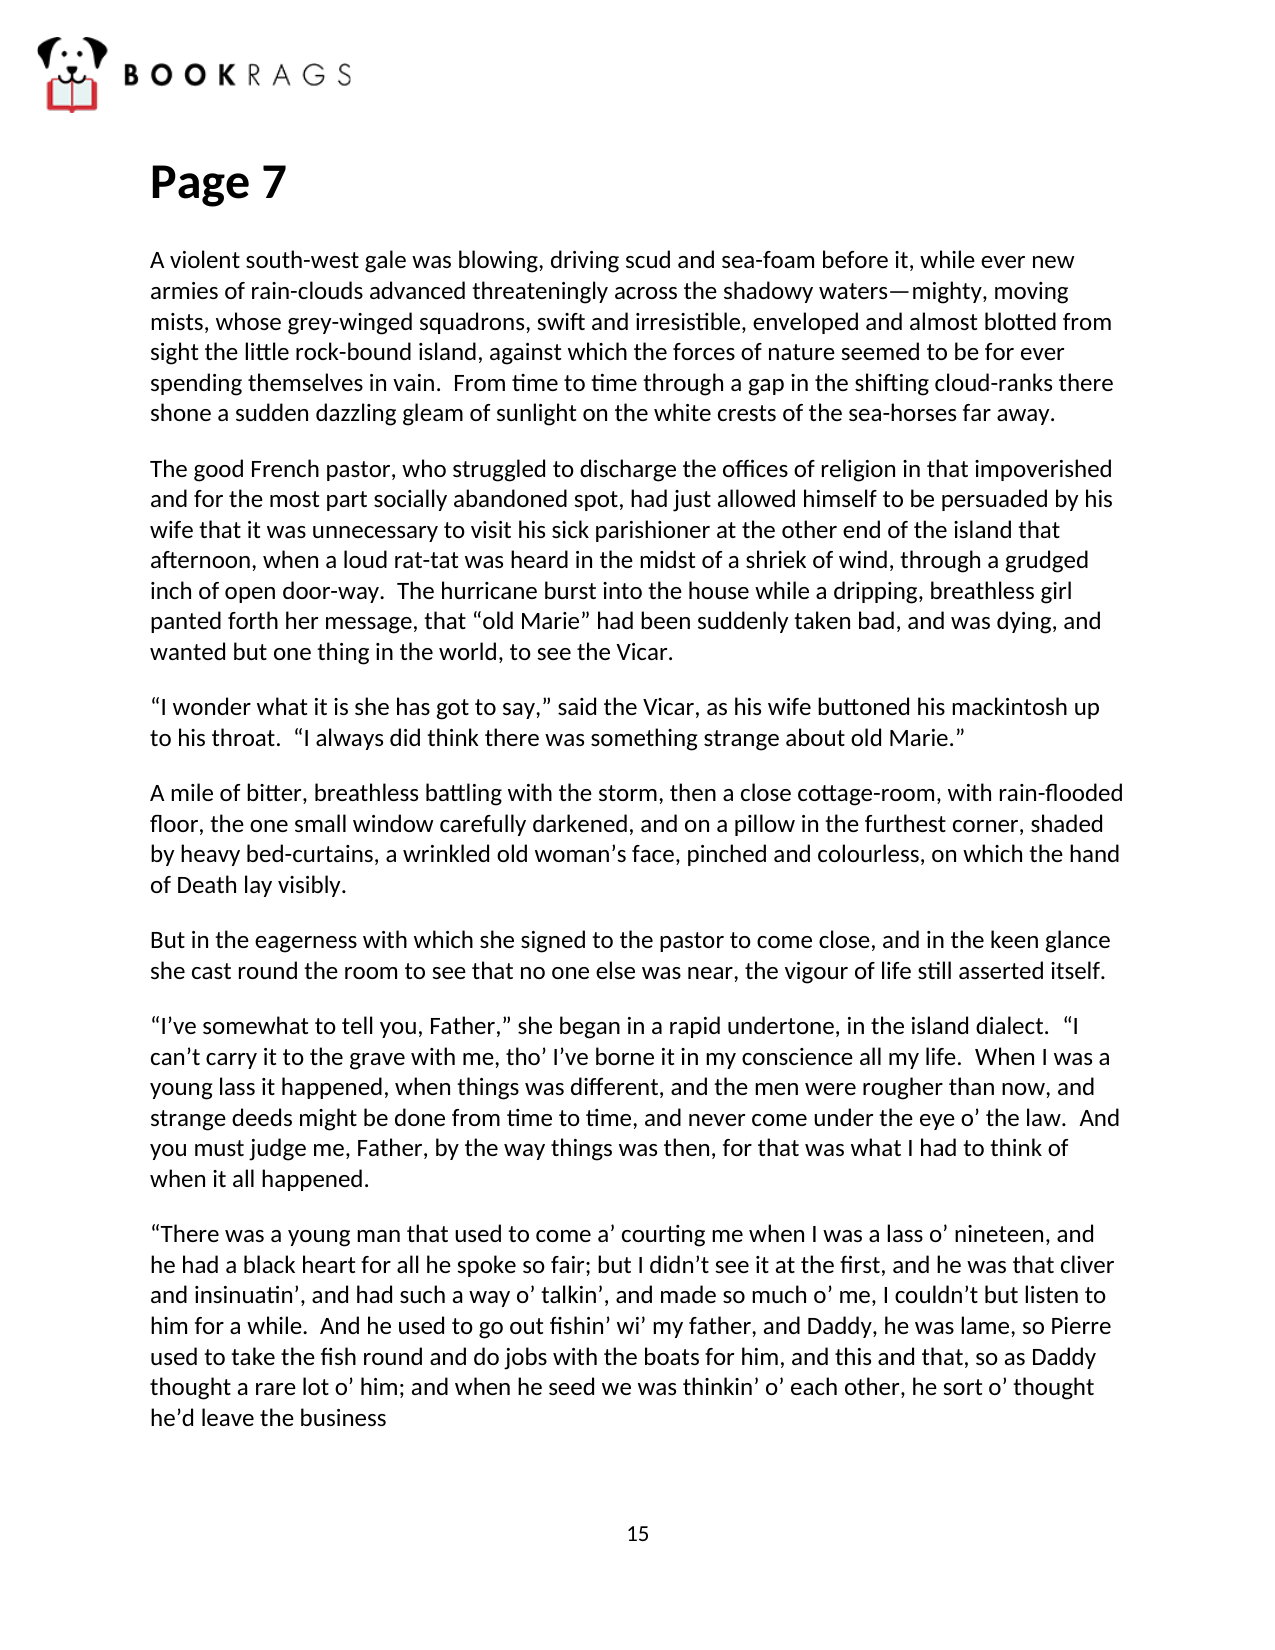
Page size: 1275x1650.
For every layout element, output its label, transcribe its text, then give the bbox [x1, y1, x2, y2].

text The good French pastor, who struggled to discharge the offices of religion in that impoverished and for the most part socially abandoned spot, had just allowed himself to be persuaded by his wife that it was unnecessary to visit his sick parishioner at the other end of the island that afternoon, when a loud rat-tat was heard in the midst of a shriek of wind, through a grudged inch of open door-way. The hurricane burst into the house while a dripping, breathless girl panted forth her message, that “old Marie” had been suddenly taken bad, and was dying, and wanted but one thing in the world, to see the Vicar. [150, 453, 1125, 666]
picture [37, 37, 351, 113]
text “I wonder what it is she has got to say,” said the Vicar, as his wife buttoned his mackintosh up to his throat. “I always did think there was something strange about old Marie.” [150, 691, 1125, 752]
text “I’ve somewhat to tell you, Father,” she began in a rapid undertone, in the island dialect. “I can’t carry it to the grave with me, tho’ I’ve borne it in my conscience all my life. When I was a young lass it happened, when things was different, and the men were rougher than now, and strange deeds might be done from time to time, and never come under the eye o’ the law. And you must judge me, Father, by the way things was then, for that was what I had to think of when it all happened. [150, 1011, 1125, 1194]
text Page 7 [150, 150, 1125, 211]
text But in the eagerness with which she signed to the pastor to come close, and in the keen glance she cast round the room to see that no one else was near, the vigour of life still asserted itself. [150, 924, 1125, 986]
text A violent south-west gale was blowing, driving scud and sea-foam before it, while ever new armies of rain-clouds advanced threateningly across the shadowy waters—­mighty, moving mists, whose grey-winged squadrons, swift and irresistible, enveloped and almost blotted from sight the little rock-bound island, against which the forces of nature seemed to be for ever spending themselves in vain. From time to time through a gap in the shifting cloud-ranks there shone a sudden dazzling gleam of sunlight on the white crests of the sea-horses far away. [150, 244, 1125, 428]
text A mile of bitter, breathless battling with the storm, then a close cottage-room, with rain-flooded floor, the one small window carefully darkened, and on a pillow in the furthest corner, shaded by heavy bed-curtains, a wrinkled old woman’s face, pinched and colourless, on which the hand of Death lay visibly. [150, 777, 1125, 899]
text “There was a young man that used to come a’ courting me when I was a lass o’ nineteen, and he had a black heart for all he spoke so fair; but I didn’t see it at the first, and he was that cliver and insinuatin’, and had such a way o’ talkin’, and made so much o’ me, I couldn’t but listen to him for a while. And he used to go out fishin’ wi’ my father, and Daddy, he was lame, so Pierre used to take the fish round and do jobs with the boats for him, and this and that, so as Daddy thought a rare lot o’ him; and when he seed we was thinkin’ o’ each other, he sort o’ thought he’d leave the business [150, 1219, 1125, 1432]
